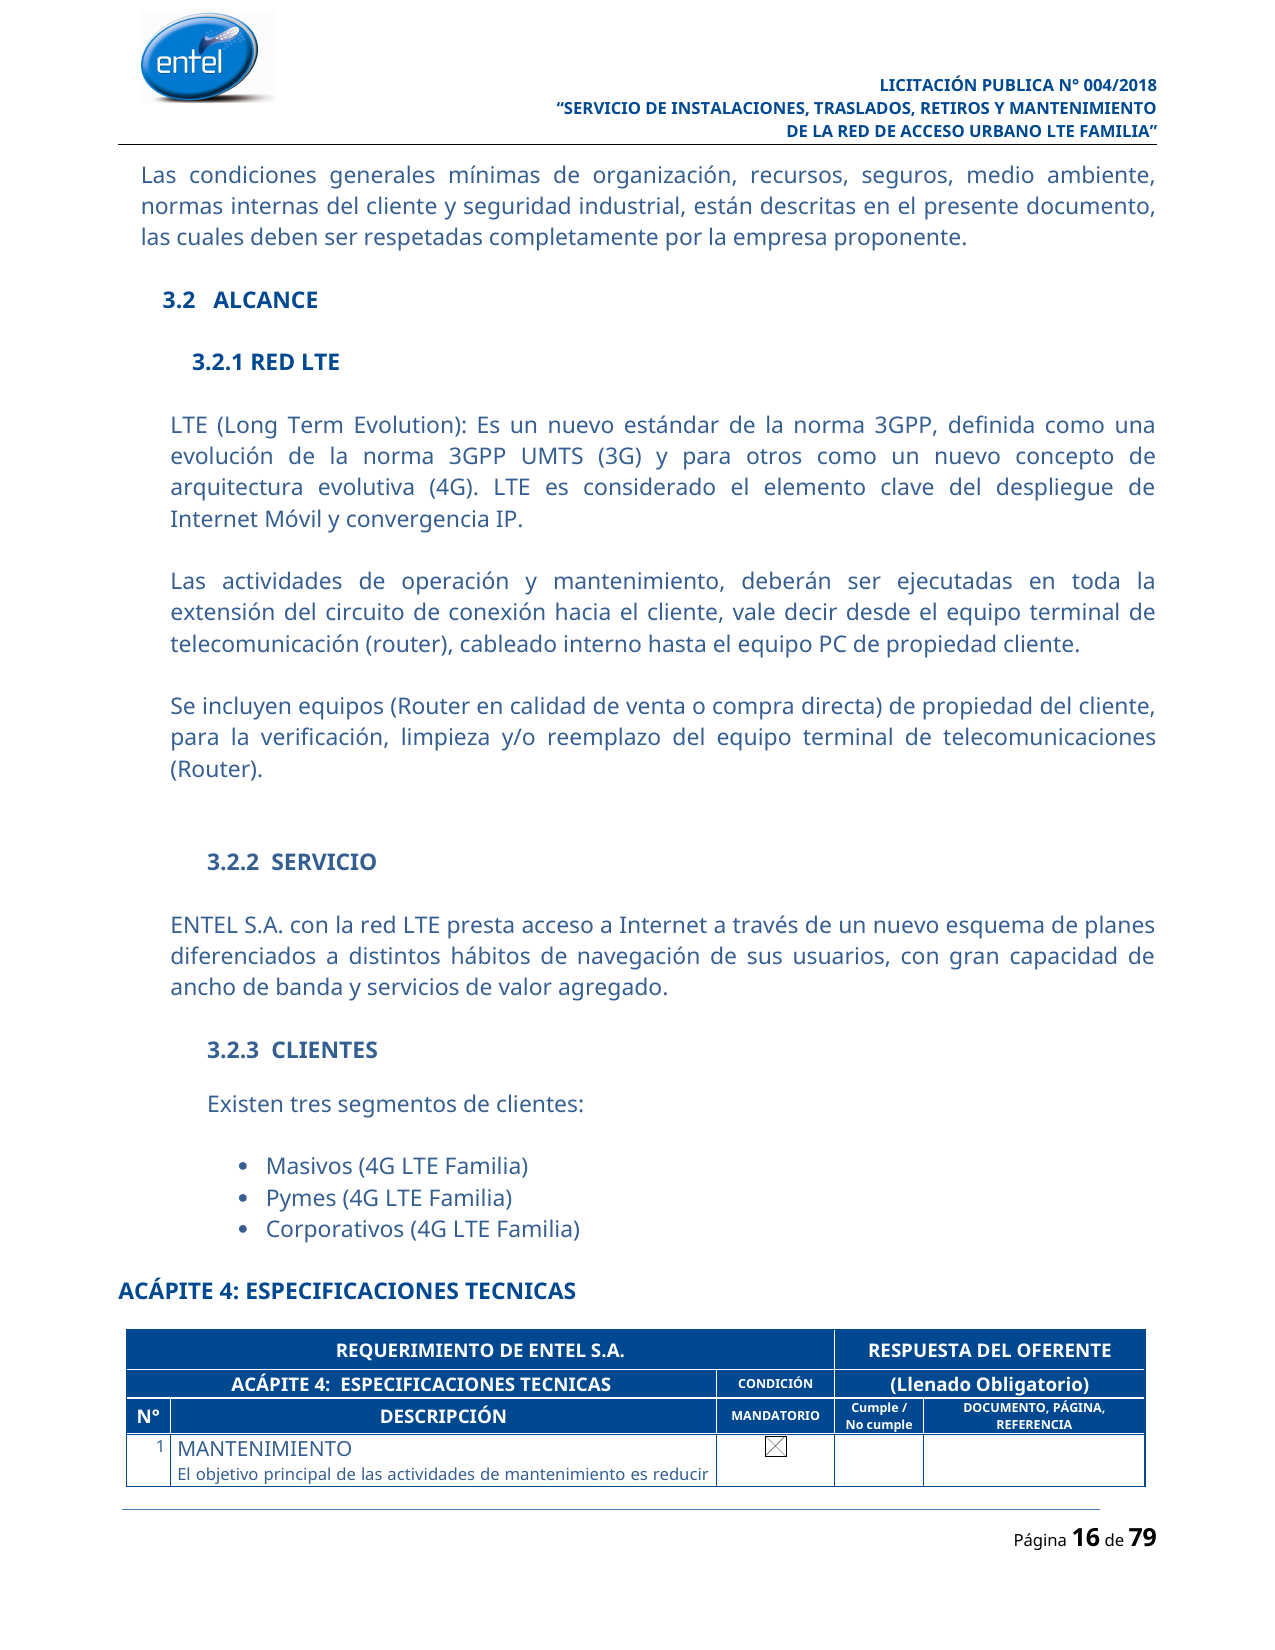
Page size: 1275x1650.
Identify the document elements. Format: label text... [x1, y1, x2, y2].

text ENTEL S.A. con la red LTE presta acceso a Internet a través de un nuevo esquema de planes diferenciados a distintos hábitos de navegación de sus usuarios, con gran capacidad de ancho de banda y servicios de valor agregado. [170, 878, 1157, 1003]
table_cell Cumple / No cumple [835, 1399, 923, 1433]
text 3.2.3 CLIENTES [177, 1034, 1157, 1065]
text Se incluyen equipos (Router en calidad de venta o compra directa) de propiedad del cliente, para la verificación, limpieza y/o reemplazo del equipo terminal de telecomunicaciones (Router). [170, 690, 1157, 784]
text 3.2.2 SERVICIO [177, 846, 1157, 878]
table_cell DOCUMENTO, PÁGINA, REFERENCIA [924, 1399, 1144, 1433]
table_header RESPUESTA DEL OFERENTE [835, 1330, 1144, 1369]
table_cell N° [127, 1399, 170, 1433]
table_cell [717, 1435, 834, 1486]
table_cell CONDICIÓN [717, 1370, 834, 1397]
list Masivos (4G LTE Familia) [170, 1150, 1157, 1182]
table_cell 1 [127, 1435, 170, 1486]
text ACÁPITE 4: ESPECIFICACIONES TECNICAS [118, 1275, 1157, 1307]
text 3.2.1 RED LTE [177, 346, 1157, 378]
table_cell DESCRIPCIÓN [171, 1399, 716, 1433]
text Existen tres segmentos de clientes: [170, 1088, 1157, 1119]
list Pymes (4G LTE Familia) [170, 1182, 1157, 1213]
table_cell (Llenado Obligatorio) [835, 1370, 1144, 1397]
table_cell ACÁPITE 4: ESPECIFICACIONES TECNICAS [127, 1370, 716, 1397]
text Las condiciones generales mínimas de organización, recursos, seguros, medio ambiente, normas internas del cliente y seguridad industrial, están descritas en el presente documento, las cuales deben ser respetadas completamente por la empresa proponente. [141, 159, 1157, 253]
table_header REQUERIMIENTO DE ENTEL S.A. [127, 1330, 834, 1369]
list Corporativos (4G LTE Familia) [170, 1213, 1157, 1244]
text Las actividades de operación y mantenimiento, deberán ser ejecutadas en toda la extensión del circuito de conexión hacia el cliente, vale decir desde el equipo terminal de telecomunicación (router), cableado interno hasta el equipo PC de propiedad cliente. [170, 565, 1157, 659]
text LTE (Long Term Evolution): Es un nuevo estándar de la norma 3GPP, definida como una evolución de la norma 3GPP UMTS (3G) y para otros como un nuevo concepto de arquitectura evolutiva (4G). LTE es considerado el elemento clave del despliegue de Internet Móvil y convergencia IP. [170, 409, 1157, 534]
text 3.2 ALCANCE [162, 284, 1157, 315]
table_cell [835, 1435, 923, 1486]
table_cell [924, 1435, 1144, 1486]
table_cell MANDATORIO [717, 1399, 834, 1433]
picture [140, 11, 276, 103]
